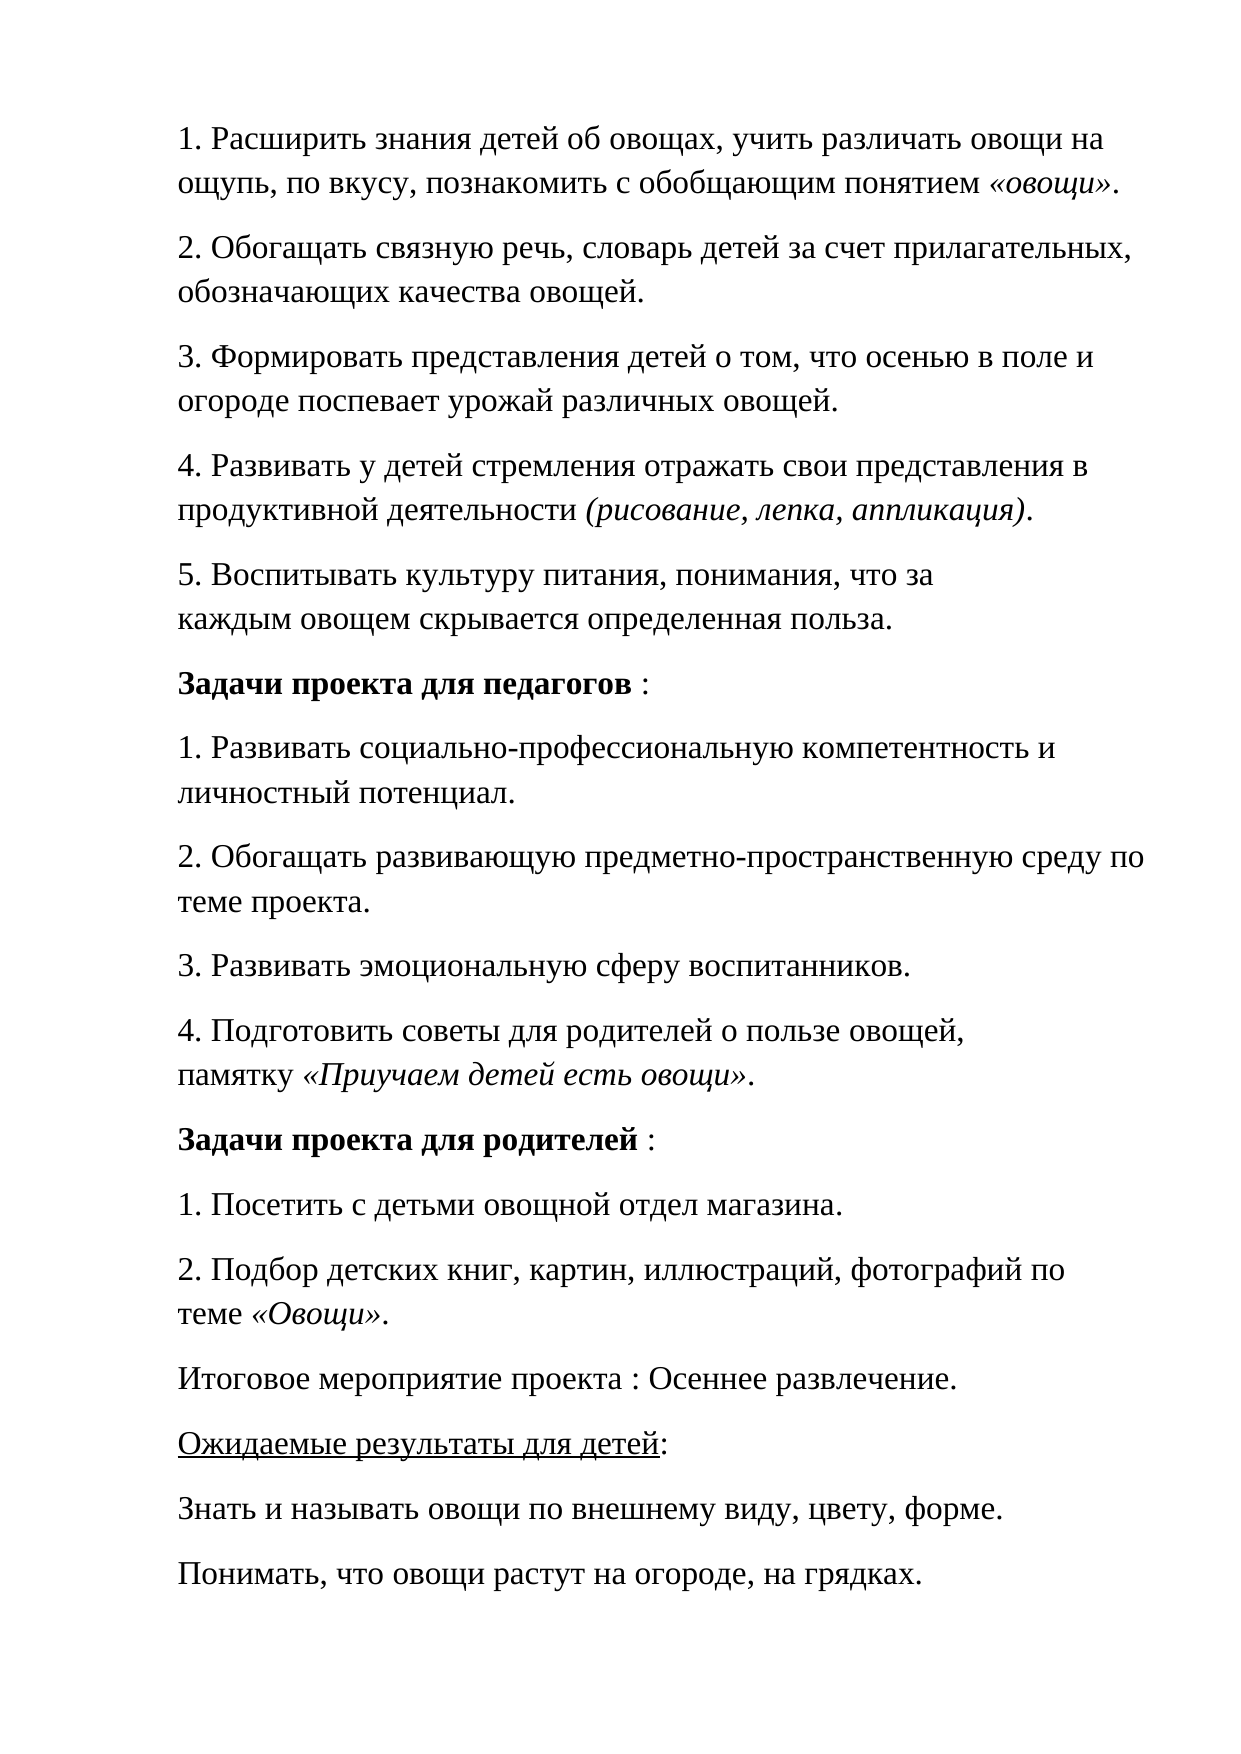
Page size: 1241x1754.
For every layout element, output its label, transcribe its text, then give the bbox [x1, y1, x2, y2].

text 2. Обогащать развивающую предметно-пространственную среду по теме проекта. [177, 837, 1152, 919]
text Понимать, что овощи растут на огороде, на грядках. [177, 1553, 1152, 1591]
text 1. Развивать социально-профессиональную компетентность и личностный потенциал. [177, 728, 1152, 810]
text 4. Подготовить советы для родителей о пользе овощей, памятку «Приучаем детей есть овощи». [177, 1011, 1152, 1093]
text 4. Развивать у детей стремления отражать свои представления в продуктивной деятельности (рисование, лепка, аппликация). [177, 445, 1152, 527]
text 3. Развивать эмоциональную сферу воспитанников. [177, 946, 1152, 984]
text 1. Посетить с детьми овощной отдел магазина. [177, 1184, 1152, 1223]
text 5. Воспитывать культуру питания, понимания, что за каждым овощем скрывается определенная польза. [177, 554, 1152, 636]
text Итоговое мероприятие проекта : Осеннее развлечение. [177, 1358, 1152, 1397]
text 3. Формировать представления детей о том, что осенью в поле и огороде поспевает урожай различных овощей. [177, 336, 1152, 418]
text 2. Обогащать связную речь, словарь детей за счет прилагательных, обозначающих качества овощей. [177, 227, 1152, 309]
text Знать и называть овощи по внешнему виду, цвету, форме. [177, 1488, 1152, 1526]
text Задачи проекта для педагогов : [177, 663, 1152, 701]
text 2. Подбор детских книг, картин, иллюстраций, фотографий по теме «Овощи». [177, 1249, 1152, 1332]
text Ожидаемые результаты для детей: [177, 1423, 1152, 1462]
text Задачи проекта для родителей : [177, 1119, 1152, 1158]
text 1. Расширить знания детей об овощах, учить различать овощи на ощупь, по вкусу, познакомить с обобщающим понятием «овощи». [177, 118, 1152, 201]
